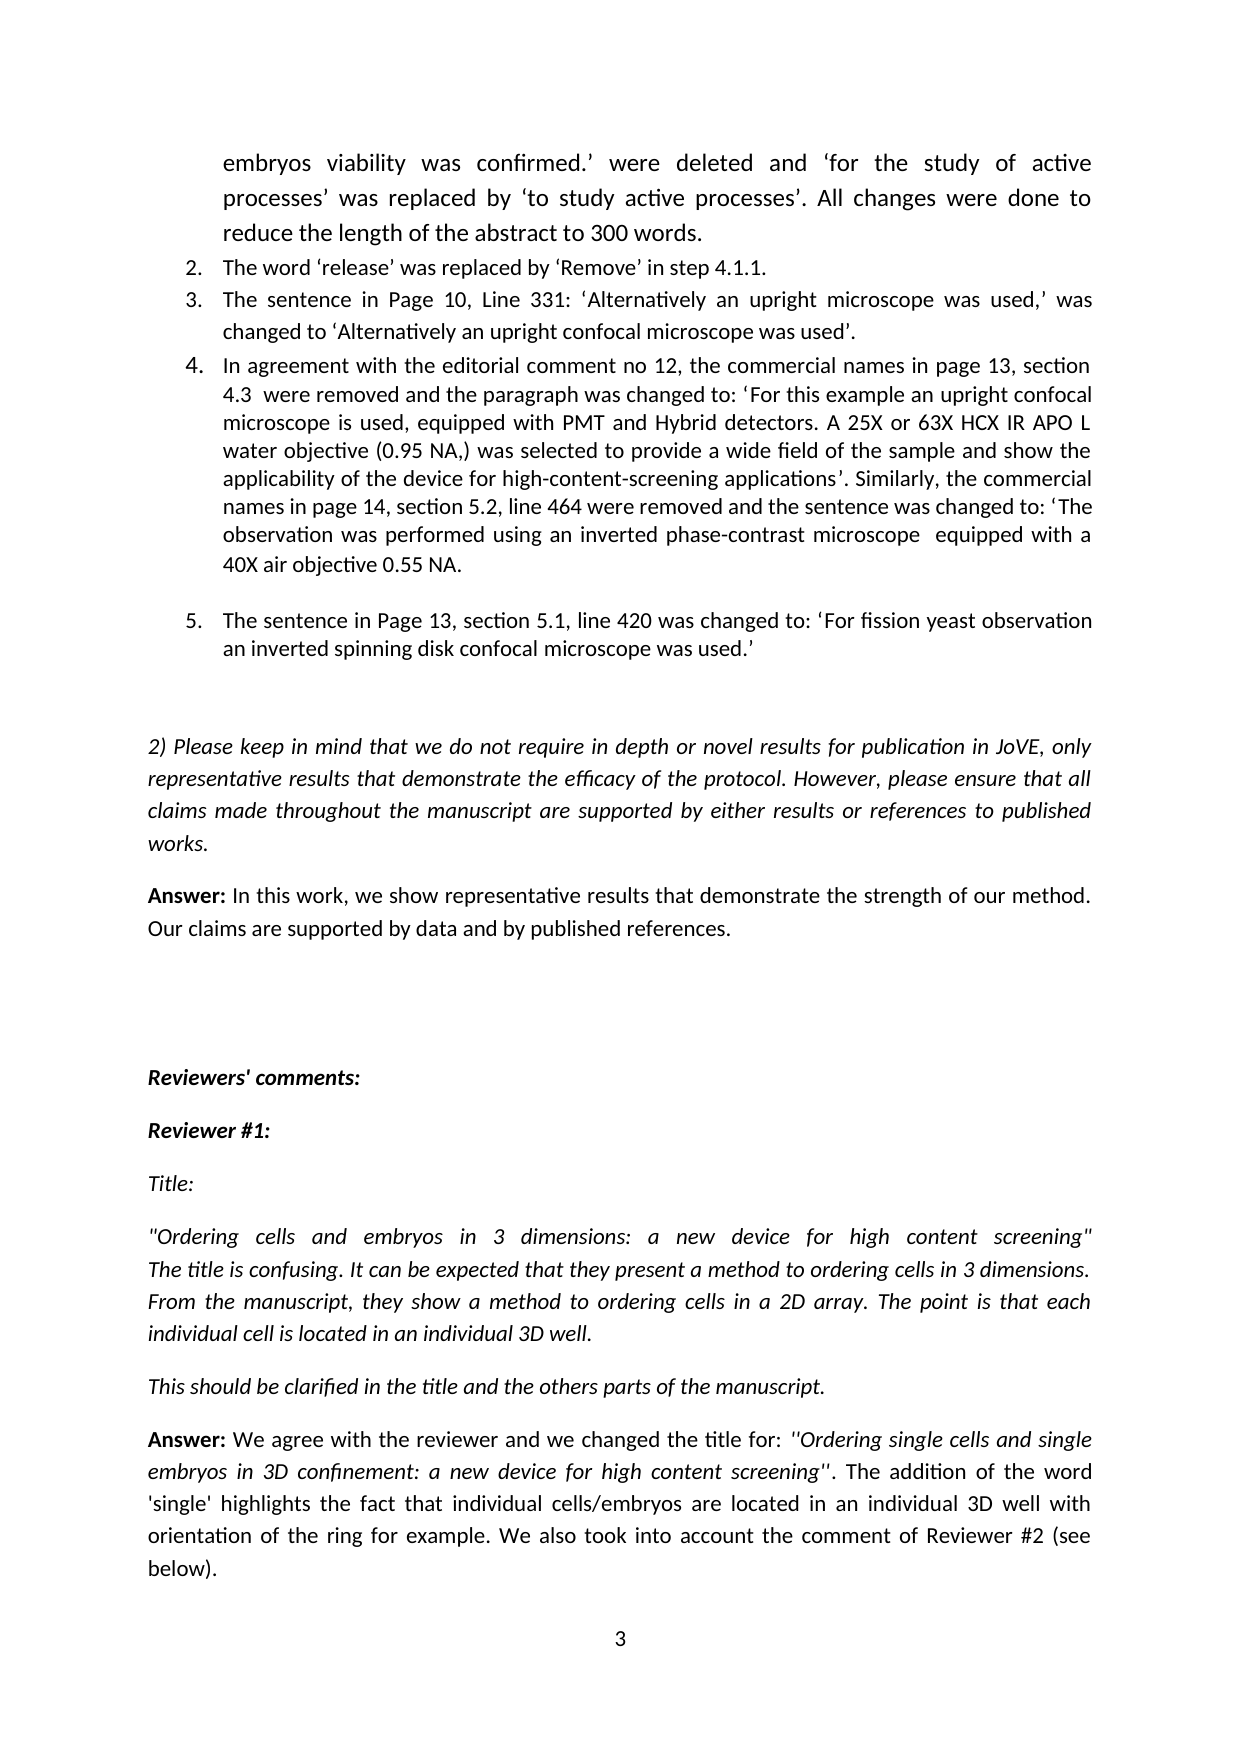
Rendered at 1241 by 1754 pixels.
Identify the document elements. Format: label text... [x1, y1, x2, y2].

text Title: [148, 1169, 1093, 1197]
list The word ‘release’ was replaced by ‘Remove’ in step 4.1.1. [185, 253, 1093, 281]
text "Ordering cells and embryos in 3 dimensions: a new device for high content screening" The title is confusing. It can be expected that they present a method to ordering cells in 3 dimensions. From the manuscript, they show a method to ordering cells in a 2D array. The point is that each individual cell is located in an individual 3D well. [148, 1222, 1093, 1347]
list The sentence in Page 10, Line 331: ‘Alternatively an upright microscope was used,’ was changed to ‘Alternatively an upright confocal microscope was used’. [185, 285, 1093, 345]
text Answer: We agree with the reviewer and we changed the title for: ''Ordering single cells and single embryos in 3D confinement: a new device for high content screening''. The addition of the word 'single' highlights the fact that individual cells/embryos are located in an individual 3D well with orientation of the ring for example. We also took into account the comment of Reviewer #2 (see below). [148, 1425, 1093, 1582]
list The sentence in Page 13, section 5.1, line 420 was changed to: ‘For fission yeast observation an inverted spinning disk confocal microscope was used.’ [185, 606, 1093, 662]
text Reviewer #1: [148, 1116, 1093, 1144]
text Answer: In this work, we show representative results that demonstrate the strength of our method. Our claims are supported by data and by published references. [148, 882, 1093, 942]
text Reviewers' comments: [148, 967, 1093, 1091]
text 2) Please keep in mind that we do not require in depth or novel results for publication in JoVE, only representative results that demonstrate the efficacy of the protocol. However, please ensure that all claims made throughout the manuscript are supported by either results or references to published works. [148, 732, 1093, 857]
list In agreement with the editorial comment no 12, the commercial names in page 13, section 4.3 were removed and the paragraph was changed to: ‘For this example an upright confocal microscope is used, equipped with PMT and Hybrid detectors. A 25X or 63X HCX IR APO L water objective (0.95 NA,) was selected to provide a wide field of the sample and show the applicability of the device for high-content-screening applications’. Similarly, the commercial names in page 14, section 5.2, line 464 were removed and the sentence was changed to: ‘The observation was performed using an inverted phase-contrast microscope equipped with a 40X air objective 0.55 NA. [185, 349, 1093, 578]
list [185, 148, 1093, 248]
text This should be clarified in the title and the others parts of the manuscript. [148, 1372, 1093, 1400]
